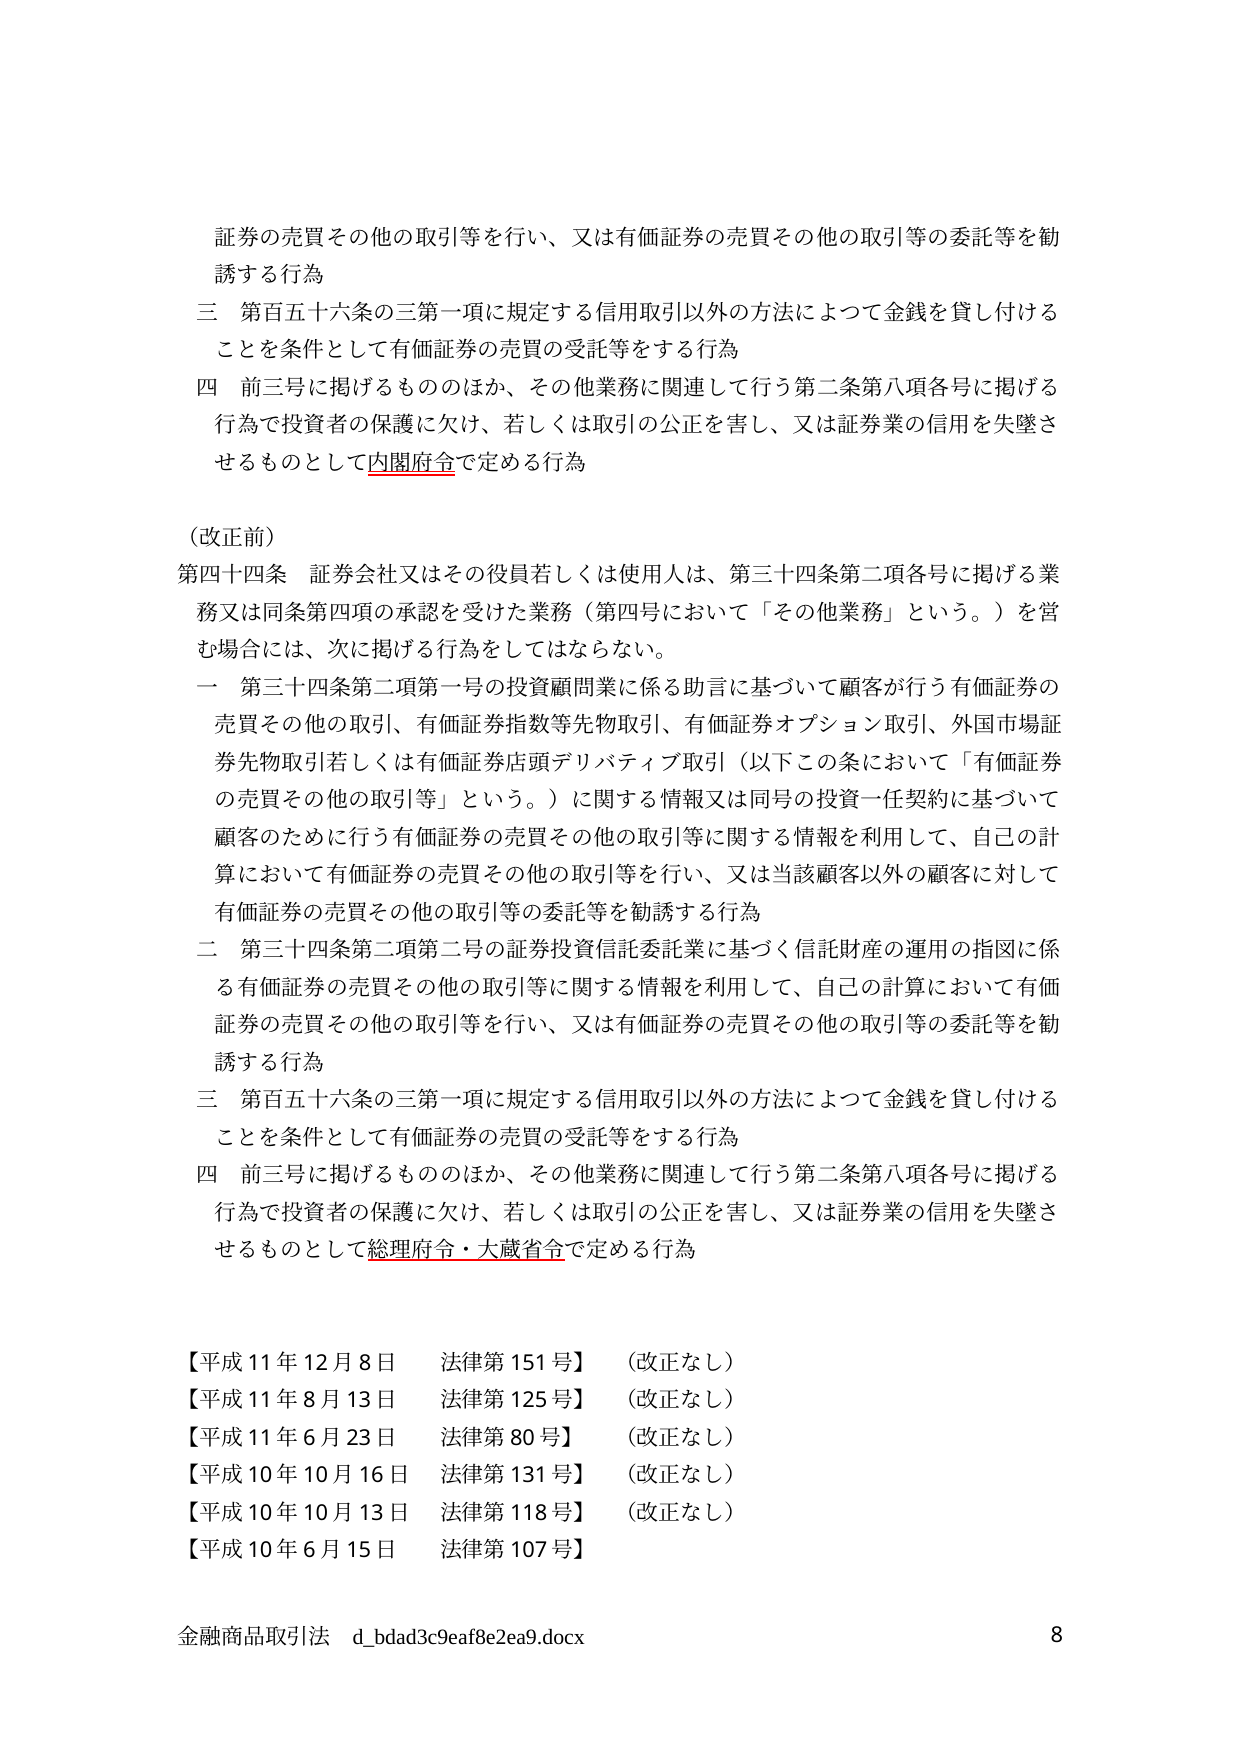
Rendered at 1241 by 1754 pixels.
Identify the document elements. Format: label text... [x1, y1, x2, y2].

text 【平成11年6月23日 法律第80号】 （改正なし） [177, 1417, 1063, 1454]
text 【平成10年6月15日 法律第107号】 [177, 1529, 1063, 1567]
text 第四十四条 証券会社又はその役員若しくは使用人は、第三十四条第二項各号に掲げる業務又は同条第四項の承認を受けた業務（第四号において「その他業務」という。）を営む場合には、次に掲げる行為をしてはならない。 [177, 554, 1063, 667]
text 三 第百五十六条の三第一項に規定する信用取引以外の方法によつて金銭を貸し付けることを条件として有価証券の売買の受託等をする行為 [196, 1079, 1063, 1154]
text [196, 217, 1063, 292]
text 四 前三号に掲げるもののほか、その他業務に関連して行う第二条第八項各号に掲げる行為で投資者の保護に欠け、若しくは取引の公正を害し、又は証券業の信用を失墜させるものとして総理府令・大蔵省令で定める行為 [196, 1154, 1063, 1267]
text 【平成11年12月8日 法律第151号】 （改正なし） [177, 1342, 1063, 1379]
text 一 第三十四条第二項第一号の投資顧問業に係る助言に基づいて顧客が行う有価証券の売買その他の取引、有価証券指数等先物取引、有価証券オプション取引、外国市場証券先物取引若しくは有価証券店頭デリバティブ取引（以下この条において「有価証券の売買その他の取引等」という。）に関する情報又は同号の投資一任契約に基づいて顧客のために行う有価証券の売買その他の取引等に関する情報を利用して、自己の計算において有価証券の売買その他の取引等を行い、又は当該顧客以外の顧客に対して有価証券の売買その他の取引等の委託等を勧誘する行為 [196, 667, 1063, 929]
text 【平成11年8月13日 法律第125号】 （改正なし） [177, 1379, 1063, 1417]
text （改正前） [177, 517, 1063, 554]
text 四 前三号に掲げるもののほか、その他業務に関連して行う第二条第八項各号に掲げる行為で投資者の保護に欠け、若しくは取引の公正を害し、又は証券業の信用を失墜させるものとして内閣府令で定める行為 [196, 367, 1063, 479]
text 【平成10年10月13日 法律第118号】 （改正なし） [177, 1492, 1063, 1529]
text 【平成10年10月16日 法律第131号】 （改正なし） [177, 1454, 1063, 1492]
text 三 第百五十六条の三第一項に規定する信用取引以外の方法によつて金銭を貸し付けることを条件として有価証券の売買の受託等をする行為 [196, 292, 1063, 367]
text 二 第三十四条第二項第二号の証券投資信託委託業に基づく信託財産の運用の指図に係る有価証券の売買その他の取引等に関する情報を利用して、自己の計算において有価証券の売買その他の取引等を行い、又は有価証券の売買その他の取引等の委託等を勧誘する行為 [196, 929, 1063, 1079]
